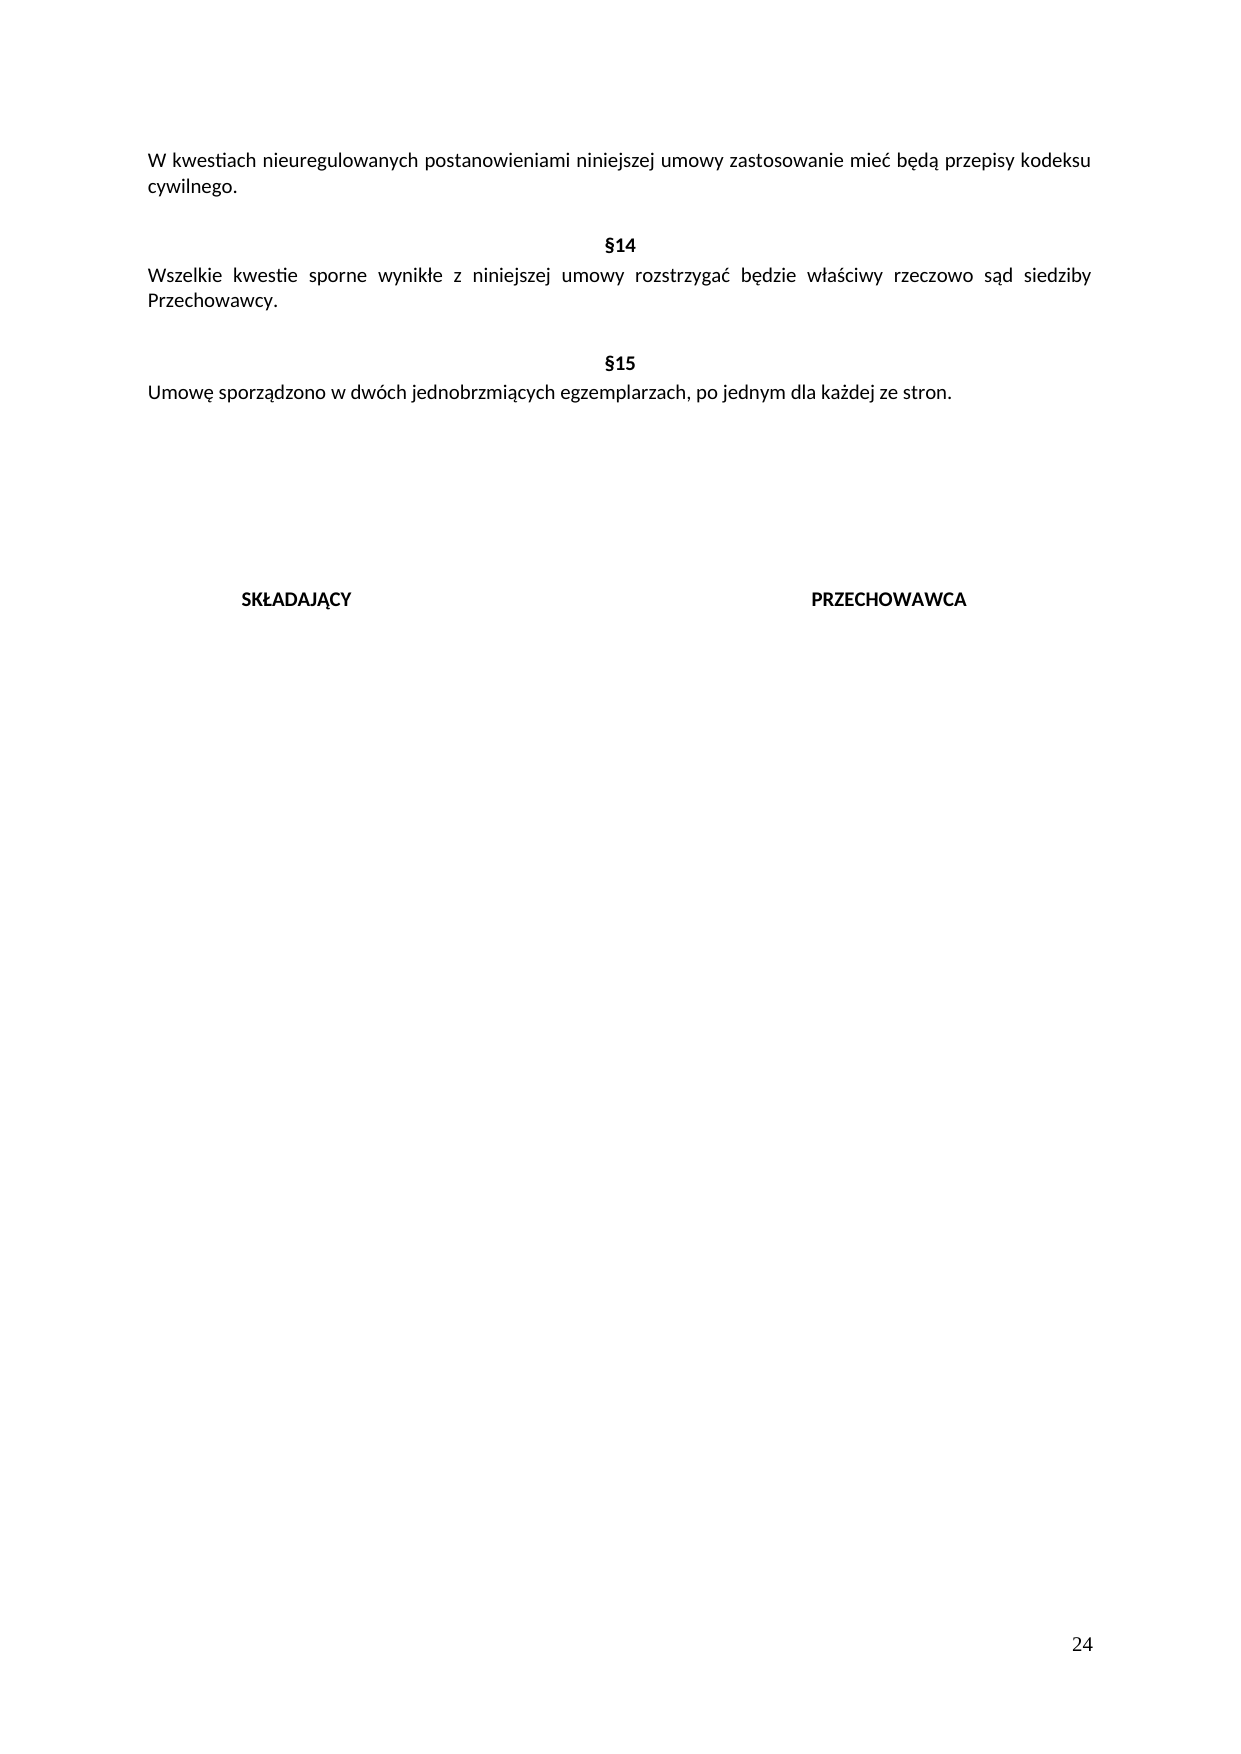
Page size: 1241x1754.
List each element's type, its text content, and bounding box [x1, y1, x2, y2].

text §15 [148, 350, 1093, 375]
text §14 [148, 232, 1093, 258]
text SKŁADAJĄCY PRZECHOWAWCA [148, 586, 1093, 612]
text W kwestiach nieuregulowanych postanowieniami niniejszej umowy zastosowanie mieć będą przepisy kodeksu cywilnego. [148, 148, 1093, 198]
text Umowę sporządzono w dwóch jednobrzmiących egzemplarzach, po jednym dla każdej ze stron. [148, 379, 1093, 405]
text Wszelkie kwestie sporne wynikłe z niniejszej umowy rozstrzygać będzie właściwy rzeczowo sąd siedziby Przechowawcy. [148, 262, 1093, 313]
